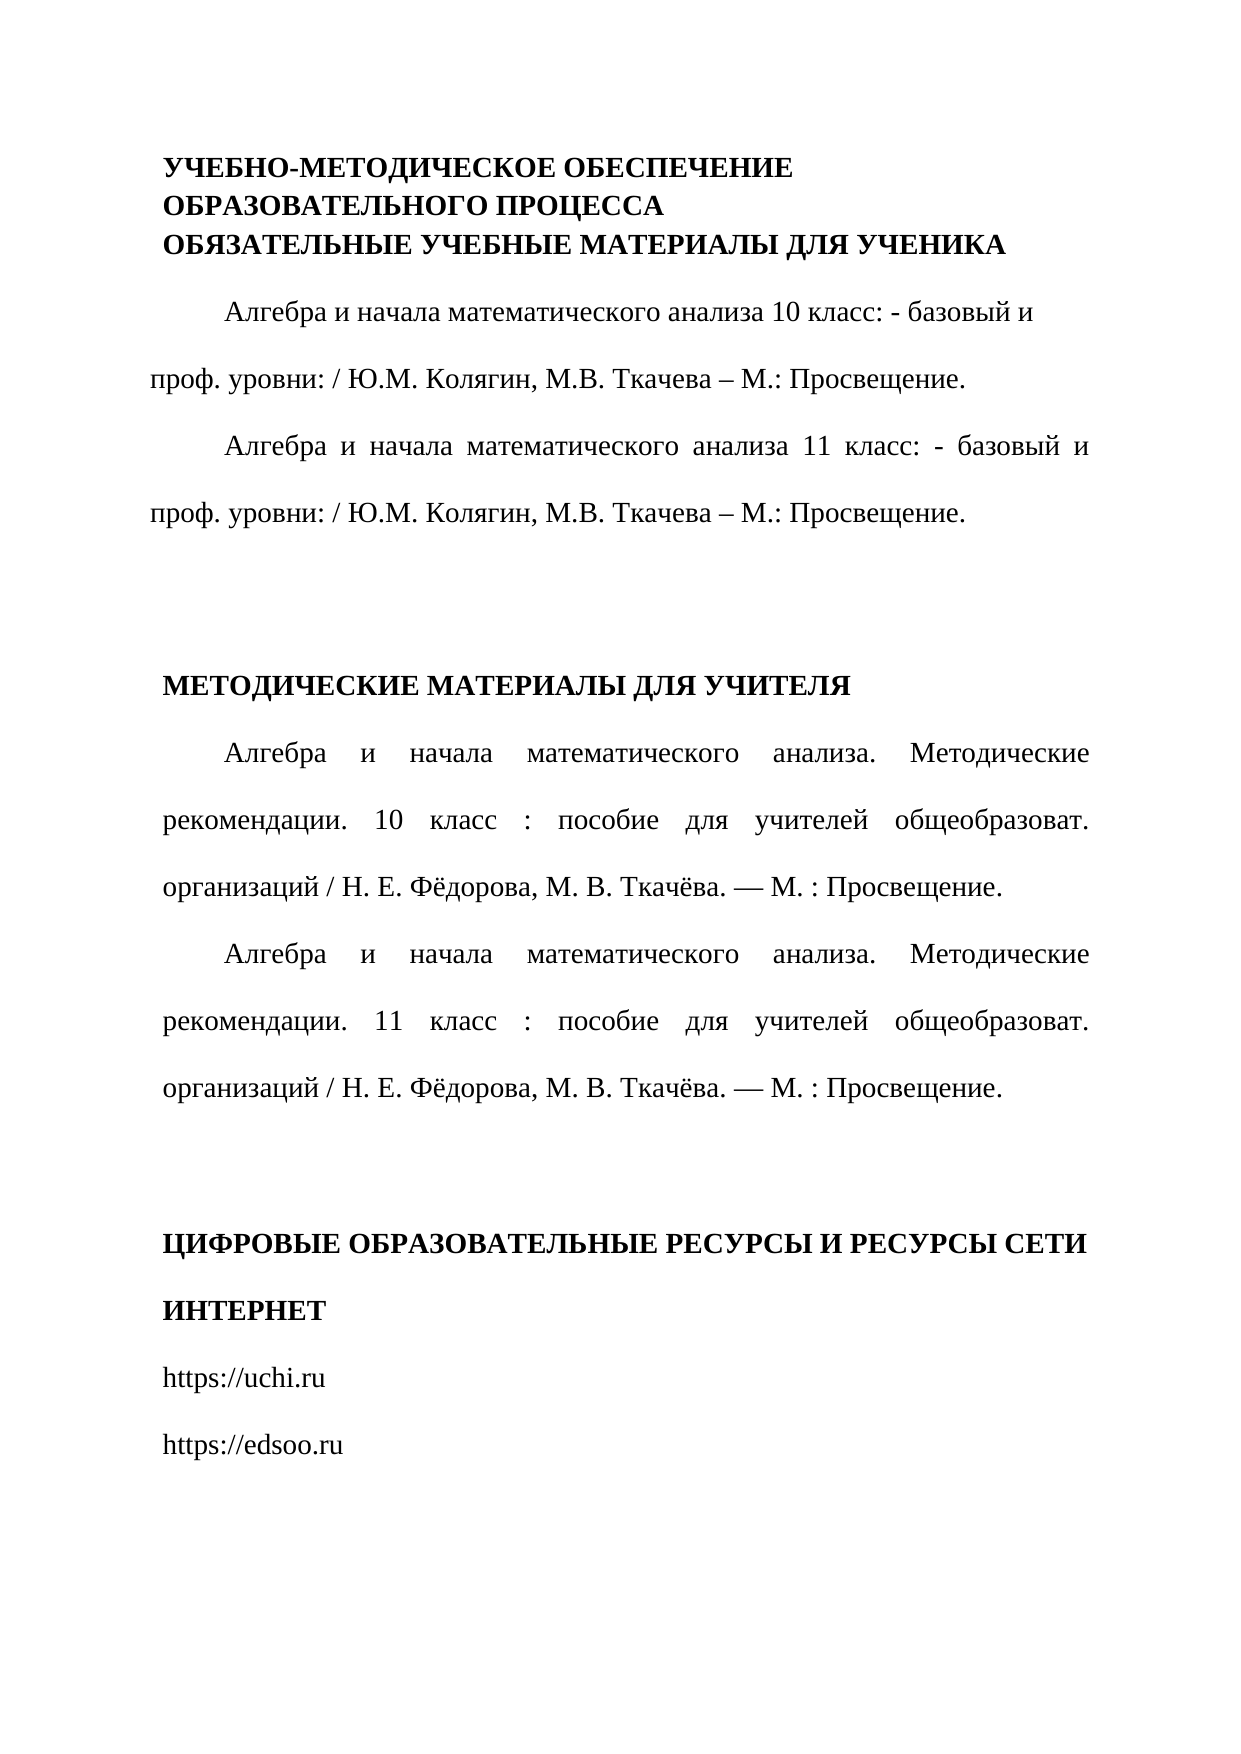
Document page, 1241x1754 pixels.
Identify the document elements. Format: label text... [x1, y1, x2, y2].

text Алгебра и начала математического анализа. Методические рекомендации. 10 класс : пособие для учителей общеобразоват. организаций / Н. Е. Фёдорова, М. В. Ткачёва. — М. : Просвещение. [162, 735, 1090, 903]
text Алгебра и начала математического анализа. Методические рекомендации. 11 класс : пособие для учителей общеобразоват. организаций / Н. Е. Фёдорова, М. В. Ткачёва. — М. : Просвещение. [162, 936, 1090, 1104]
text ОБЯЗАТЕЛЬНЫЕ УЧЕБНЫЕ МАТЕРИАЛЫ ДЛЯ УЧЕНИКА [162, 227, 1090, 261]
text УЧЕБНО-МЕТОДИЧЕСКОЕ ОБЕСПЕЧЕНИЕ ОБРАЗОВАТЕЛЬНОГО ПРОЦЕССА [162, 150, 1090, 222]
text ЦИФРОВЫЕ ОБРАЗОВАТЕЛЬНЫЕ РЕСУРСЫ И РЕСУРСЫ СЕТИ ИНТЕРНЕТ [162, 1226, 1090, 1327]
text https://uchi.ru https://edsoo.ru [162, 1360, 1090, 1461]
text МЕТОДИЧЕСКИЕ МАТЕРИАЛЫ ДЛЯ УЧИТЕЛЯ [162, 668, 1090, 702]
text Алгебра и начала математического анализа 10 класс: - базовый и проф. уровни: / Ю.М. Колягин, М.В. Ткачева – М.: Просвещение. [150, 294, 1090, 395]
text Алгебра и начала математического анализа 11 класс: - базовый и проф. уровни: / Ю.М. Колягин, М.В. Ткачева – М.: Просвещение. [150, 428, 1090, 529]
